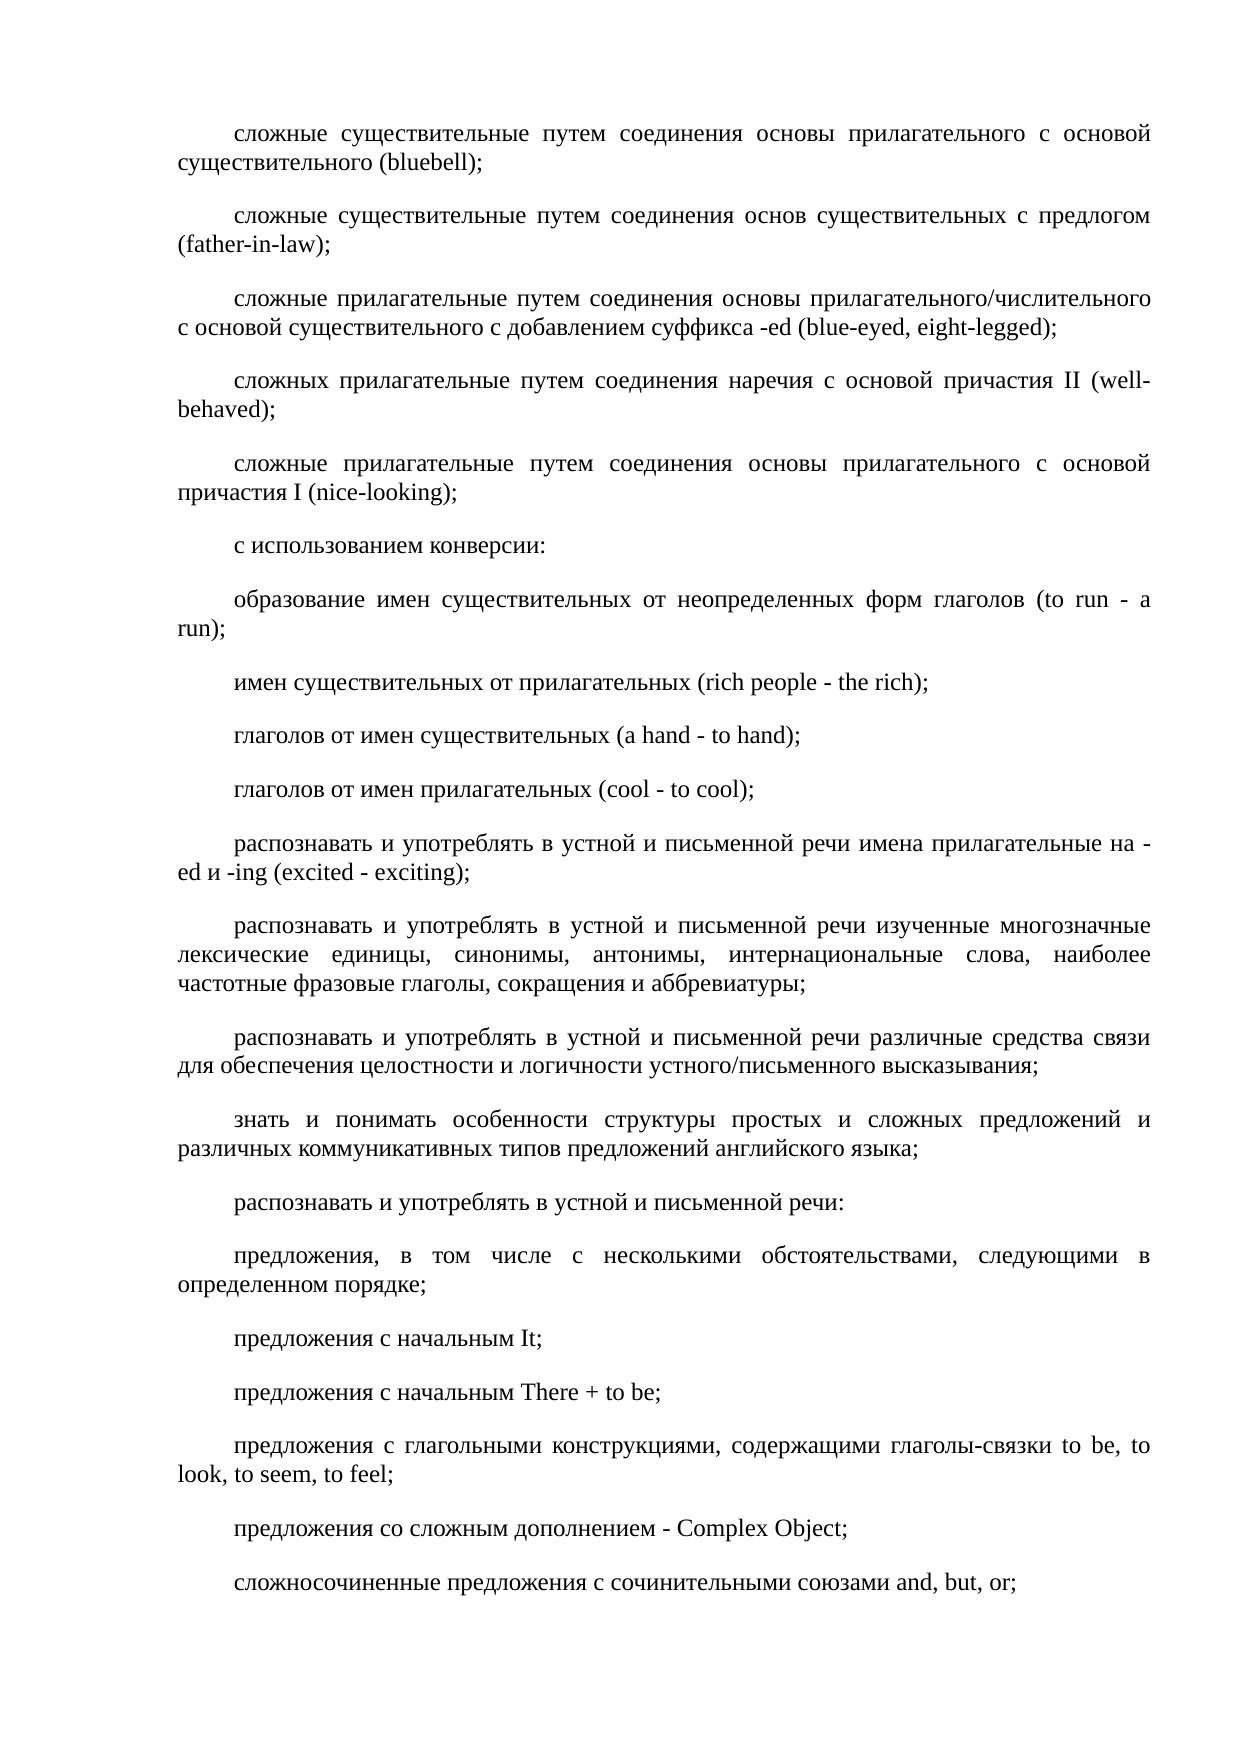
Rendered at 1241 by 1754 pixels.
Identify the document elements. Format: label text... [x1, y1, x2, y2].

text распознавать и употреблять в устной и письменной речи имена прилагательные на -ed и -ing (excited - exciting); [177, 828, 1152, 886]
text распознавать и употреблять в устной и письменной речи различные средства связи для обеспечения целостности и логичности устного/письменного высказывания; [177, 1022, 1152, 1079]
text глаголов от имен прилагательных (cool - to cool); [177, 774, 1152, 803]
text сложных прилагательные путем соединения наречия с основой причастия II (well-behaved); [177, 366, 1152, 423]
text предложения с начальным It; [177, 1323, 1152, 1352]
text образование имен существительных от неопределенных форм глаголов (to run - a run); [177, 584, 1152, 642]
text сложные существительные путем соединения основы прилагательного с основой существительного (bluebell); [177, 118, 1152, 176]
text имен существительных от прилагательных (rich people - the rich); [177, 667, 1152, 696]
text предложения с глагольными конструкциями, содержащими глаголы-связки to be, to look, to seem, to feel; [177, 1431, 1152, 1488]
text предложения с начальным There + to be; [177, 1377, 1152, 1406]
text сложные прилагательные путем соединения основы прилагательного с основой причастия I (nice-looking); [177, 448, 1152, 506]
text распознавать и употреблять в устной и письменной речи изученные многозначные лексические единицы, синонимы, антонимы, интернациональные слова, наиболее частотные фразовые глаголы, сокращения и аббревиатуры; [177, 911, 1152, 997]
text предложения, в том числе с несколькими обстоятельствами, следующими в определенном порядке; [177, 1241, 1152, 1298]
text сложные прилагательные путем соединения основы прилагательного/числительного с основой существительного с добавлением суффикса -ed (blue-eyed, eight-legged); [177, 283, 1152, 341]
text сложные существительные путем соединения основ существительных с предлогом (father-in-law); [177, 201, 1152, 258]
text глаголов от имен существительных (a hand - to hand); [177, 721, 1152, 749]
text распознавать и употреблять в устной и письменной речи: [177, 1187, 1152, 1216]
text предложения со сложным дополнением - Complex Object; [177, 1513, 1152, 1542]
text с использованием конверсии: [177, 531, 1152, 559]
text сложносочиненные предложения с сочинительными союзами and, but, or; [177, 1567, 1152, 1596]
text знать и понимать особенности структуры простых и сложных предложений и различных коммуникативных типов предложений английского языка; [177, 1104, 1152, 1162]
